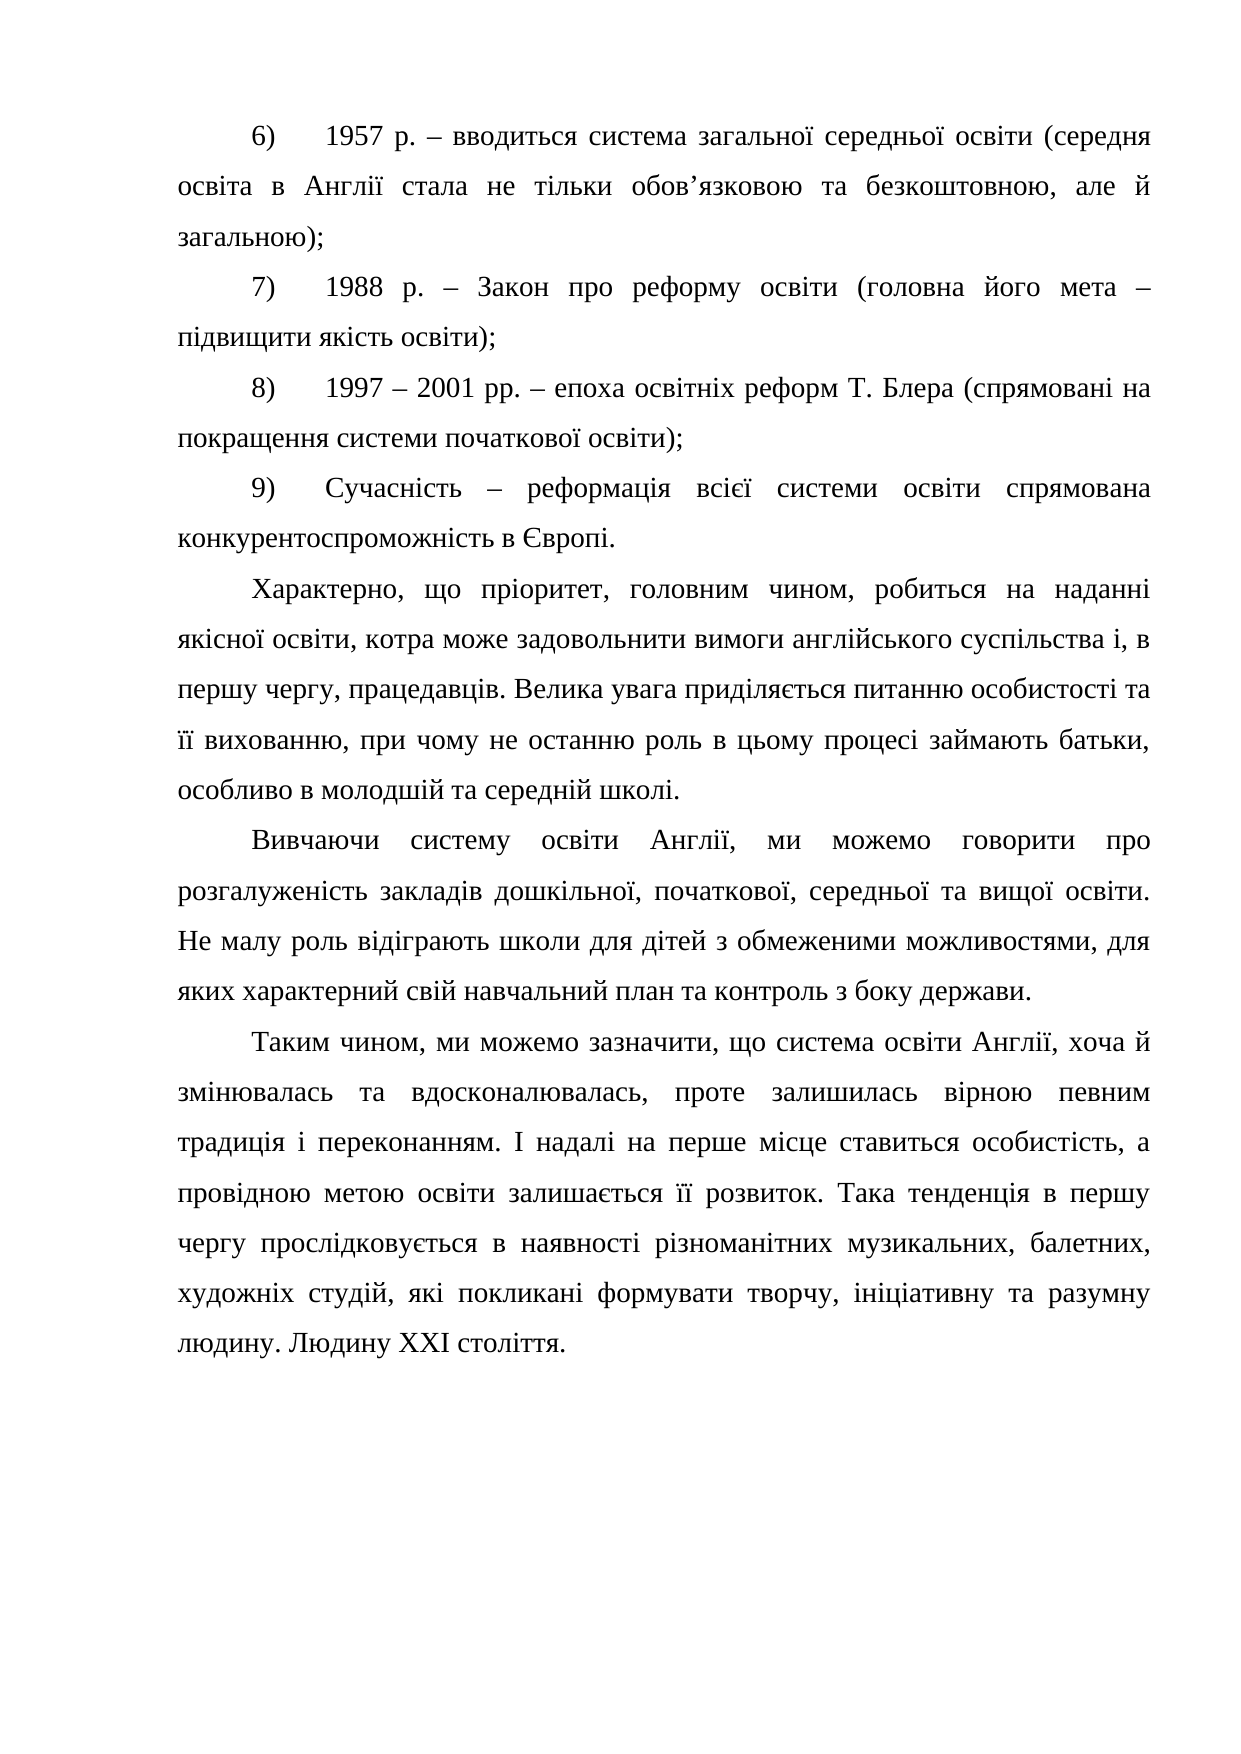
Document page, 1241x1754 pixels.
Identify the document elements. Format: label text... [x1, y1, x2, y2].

list Сучасність – реформація всієї системи освіти спрямована конкурентоспроможність в Європі. [177, 470, 1152, 554]
list 1957 р. – вводиться система загальної середньої освіти (середня освіта в Англії стала не тільки обов’язковою та безкоштовною, але й загальною); [177, 118, 1152, 252]
list 1988 р. – Закон про реформу освіти (головна його мета – підвищити якість освіти); [177, 269, 1152, 353]
list 1997 – 2001 рр. – епоха освітніх реформ Т. Блера (спрямовані на покращення системи початкової освіти); [177, 370, 1152, 453]
text Таким чином, ми можемо зазначити, що система освіти Англії, хоча й змінювалась та вдосконалювалась, проте залишилась вірною певним традиція і переконанням. І надалі на перше місце ставиться особистість, а провідною метою освіти залишається її розвиток. Така тенденція в першу чергу прослідковується в наявності різноманітних музикальних, балетних, художніх студій, які покликані формувати творчу, ініціативну та разумну людину. Людину ХХІ століття. [177, 1024, 1152, 1359]
text Вивчаючи систему освіти Англії, ми можемо говорити про розгалуженість закладів дошкільної, початкової, середньої та вищої освіти. Не малу роль відіграють школи для дітей з обмеженими можливостями, для яких характерний свій навчальний план та контроль з боку держави. [177, 822, 1152, 1007]
text Характерно, що пріоритет, головним чином, робиться на наданні якісної освіти, котра може задовольнити вимоги англійського суспільства і, в першу чергу, працедавців. Велика увага приділяється питанню особистості та її вихованню, при чому не останню роль в цьому процесі займають батьки, особливо в молодшій та середній школі. [177, 571, 1152, 806]
